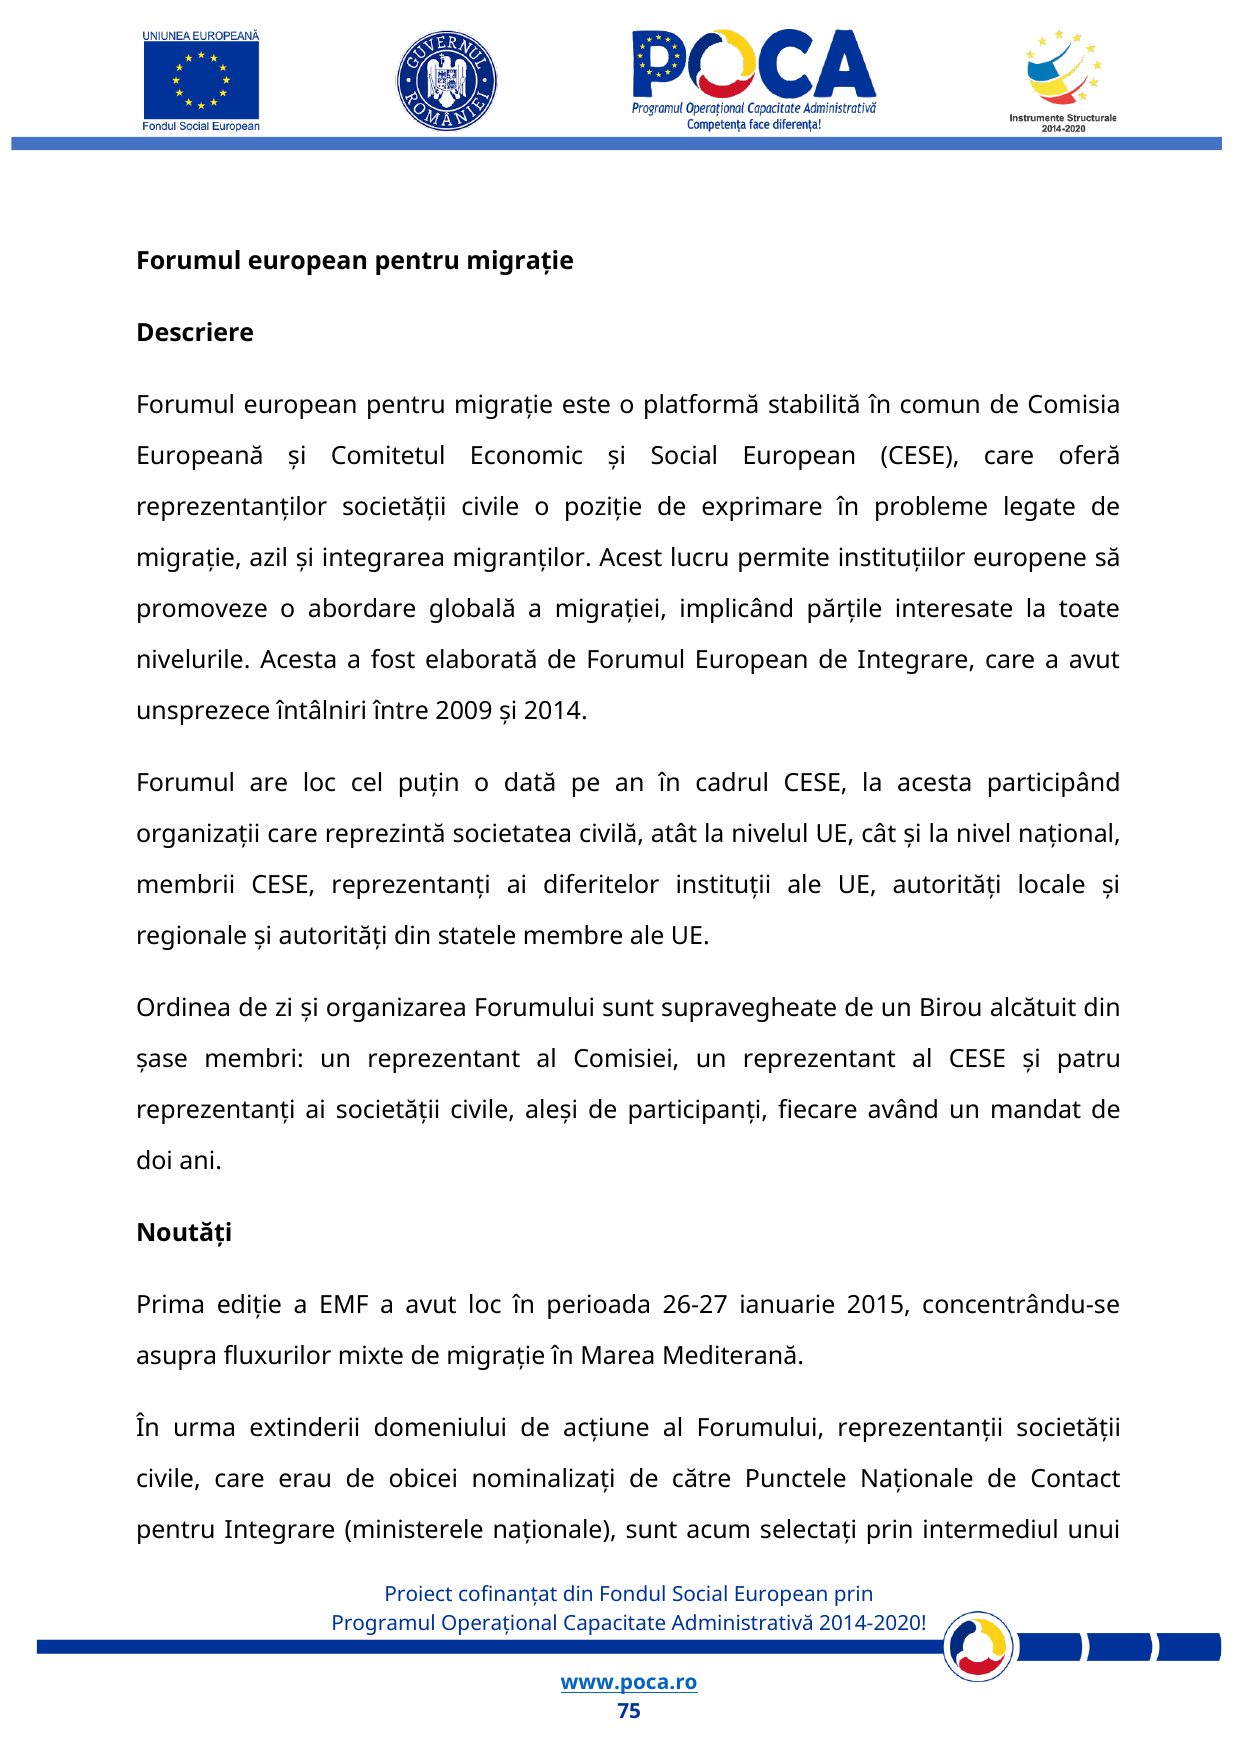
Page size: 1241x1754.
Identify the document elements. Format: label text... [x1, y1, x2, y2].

text Forumul are loc cel puțin o dată pe an în cadrul CESE, la acesta participând organizații care reprezintă societatea civilă, atât la nivelul UE, cât și la nivel național, membrii CESE, reprezentanți ai diferitelor instituții ale UE, autorități locale și regionale și autorități din statele membre ale UE. [136, 765, 1122, 952]
picture [36, 1611, 1222, 1682]
text Prima ediție a EMF a avut loc în perioada 26-27 ianuarie 2015, concentrându-se asupra fluxurilor mixte de migrație în Marea Mediterană. [136, 1287, 1122, 1372]
picture [141, 29, 1117, 132]
text Descriere [136, 315, 1122, 349]
text Noutăți [136, 1215, 1122, 1249]
list Forumul european pentru migrație [136, 243, 1122, 277]
text Forumul european pentru migrație este o platformă stabilită în comun de Comisia Europeană și Comitetul Economic și Social European (CESE), care oferă reprezentanților societății civile o poziție de exprimare în probleme legate de migrație, azil și integrarea migranților. Acest lucru permite instituțiilor europene să promoveze o abordare globală a migrației, implicând părțile interesate la toate nivelurile. Acesta a fost elaborată de Forumul European de Integrare, care a avut unsprezece întâlniri între 2009 și 2014. [136, 387, 1122, 727]
text Ordinea de zi și organizarea Forumului sunt supravegheate de un Birou alcătuit din șase membri: un reprezentant al Comisiei, un reprezentant al CESE și patru reprezentanți ai societății civile, aleși de participanți, fiecare având un mandat de doi ani. [136, 990, 1122, 1177]
